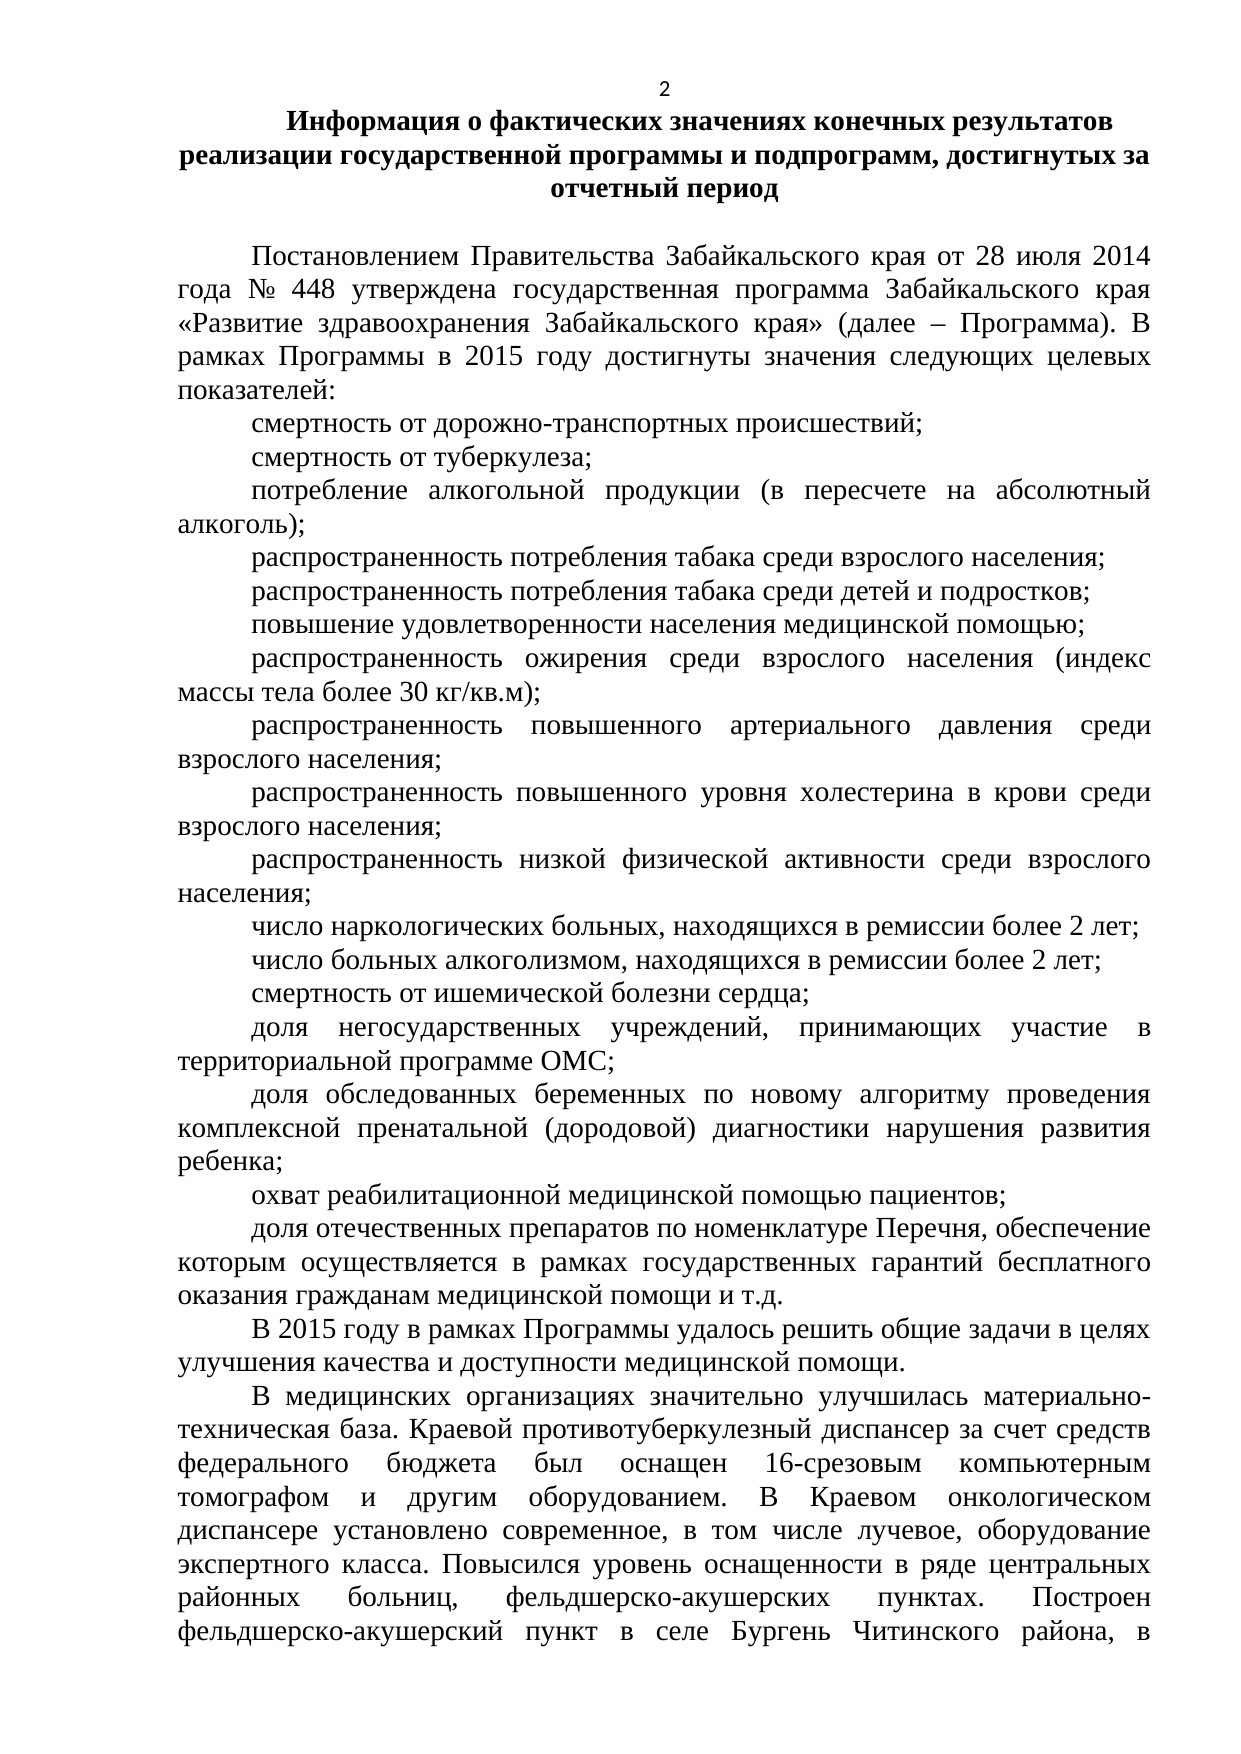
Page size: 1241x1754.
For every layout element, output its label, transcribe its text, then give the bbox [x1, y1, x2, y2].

text распространенность повышенного уровня холестерина в крови среди взрослого населения; [177, 774, 1152, 841]
text распространенность потребления табака среди детей и подростков; [177, 573, 1152, 607]
text распространенность потребления табака среди взрослого населения; [177, 539, 1152, 573]
list Информация о фактических значениях конечных результатов реализации государственной программы и подпрограмм, достигнутых за отчетный период [177, 103, 1152, 204]
text число наркологических больных, находящихся в ремиссии более 2 лет; [177, 908, 1152, 942]
text повышение удовлетворенности населения медицинской помощью; [177, 607, 1152, 640]
text охват реабилитационной медицинской помощью пациентов; [177, 1177, 1152, 1210]
text доля отечественных препаратов по номенклатуре Перечня, обеспечение которым осуществляется в рамках государственных гарантий бесплатного оказания гражданам медицинской помощи и т.д. [177, 1210, 1152, 1311]
text доля негосударственных учреждений, принимающих участие в территориальной программе ОМС; [177, 1009, 1152, 1076]
text смертность от туберкулеза; [177, 439, 1152, 472]
text потребление алкогольной продукции (в пересчете на абсолютный алкоголь); [177, 472, 1152, 539]
text смертность от ишемической болезни сердца; [177, 976, 1152, 1009]
text В 2015 году в рамках Программы удалось решить общие задачи в целях улучшения качества и доступности медицинской помощи. [177, 1311, 1152, 1378]
text распространенность низкой физической активности среди взрослого населения; [177, 841, 1152, 908]
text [177, 1378, 1152, 1646]
text число больных алкоголизмом, находящихся в ремиссии более 2 лет; [177, 942, 1152, 976]
text распространенность повышенного артериального давления среди взрослого населения; [177, 707, 1152, 774]
text Постановлением Правительства Забайкальского края от 28 июля 2014 года № 448 утверждена государственная программа Забайкальского края «Развитие здравоохранения Забайкальского края» (далее – Программа). В рамках Программы в 2015 году достигнуты значения следующих целевых показателей: [177, 238, 1152, 405]
text доля обследованных беременных по новому алгоритму проведения комплексной пренатальной (дородовой) диагностики нарушения развития ребенка; [177, 1076, 1152, 1177]
text распространенность ожирения среди взрослого населения (индекс массы тела более 30 кг/кв.м); [177, 640, 1152, 707]
text смертность от дорожно-транспортных происшествий; [177, 405, 1152, 439]
